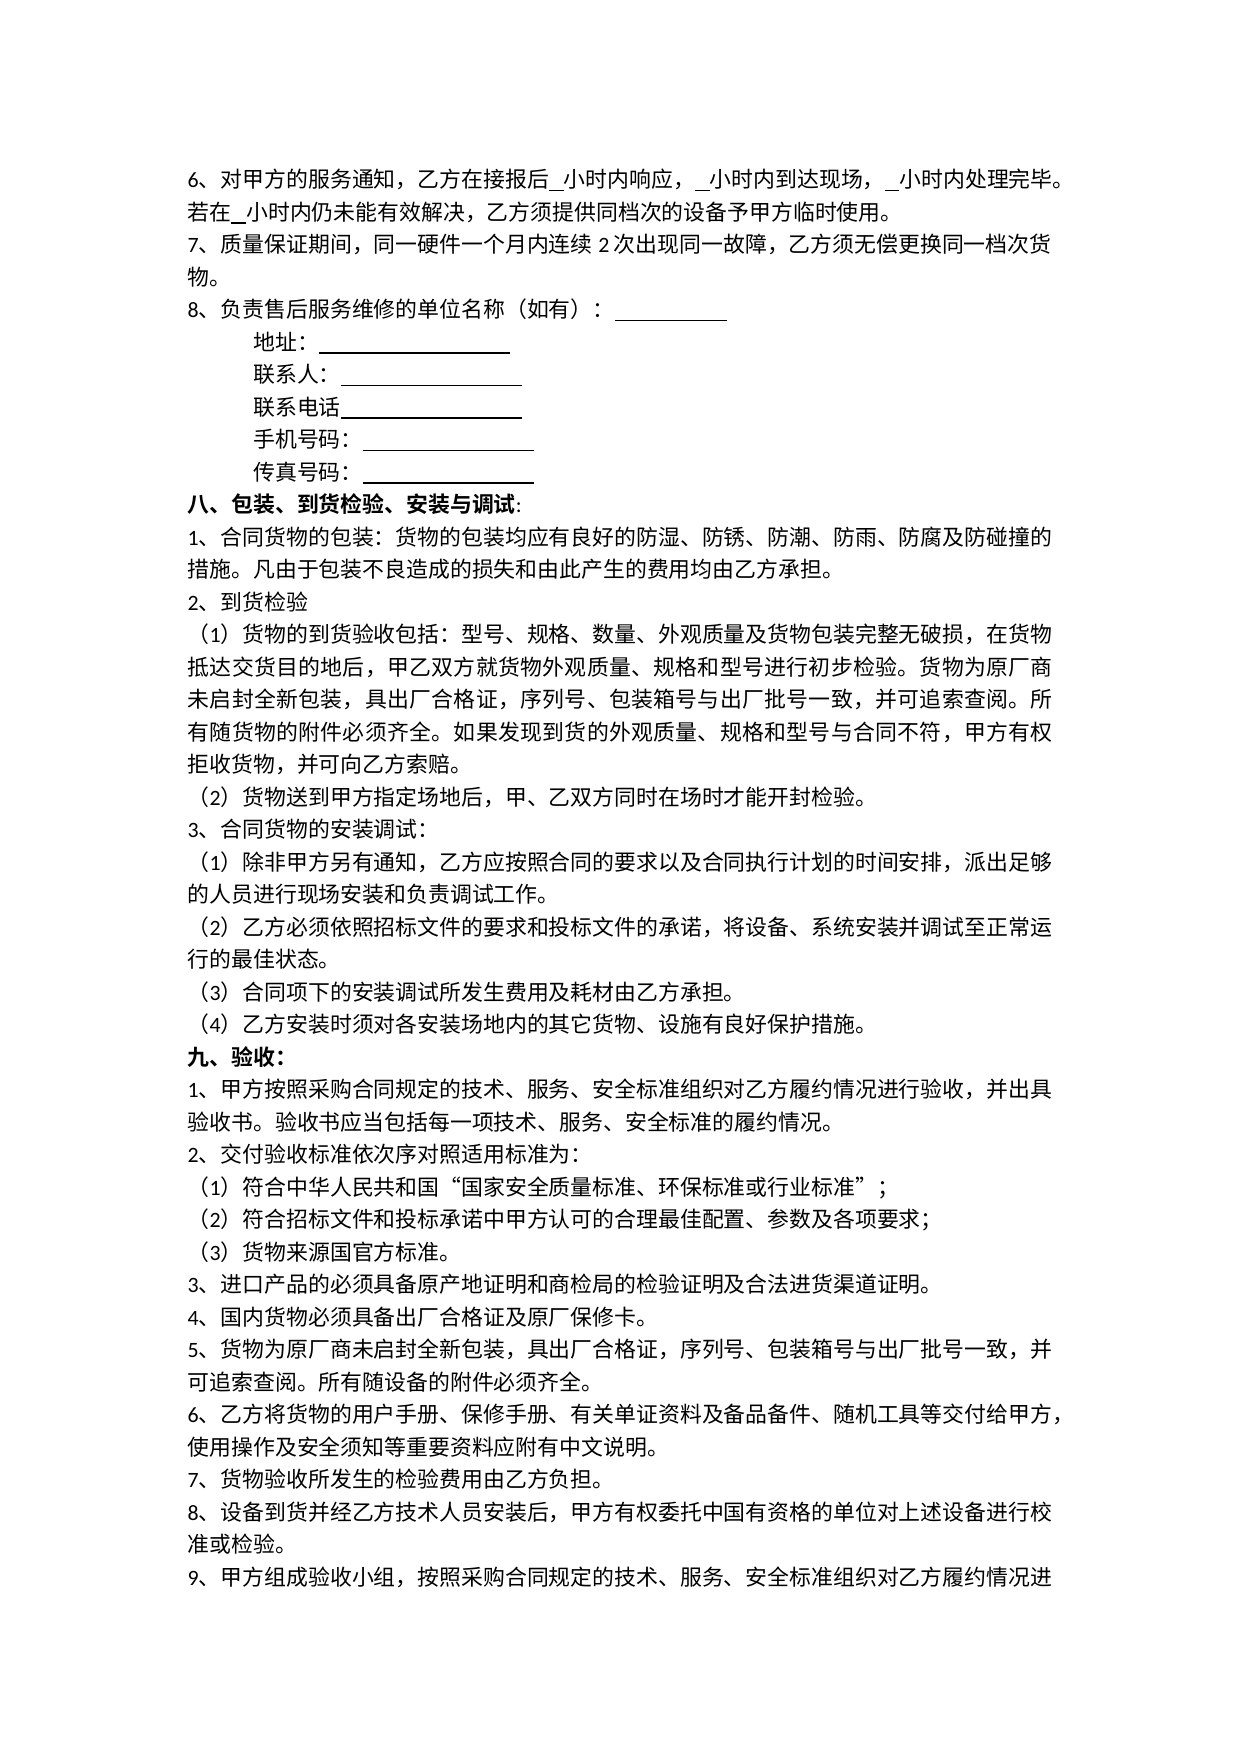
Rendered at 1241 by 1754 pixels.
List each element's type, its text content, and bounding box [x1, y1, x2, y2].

text 九、验收： [187, 1039, 1053, 1072]
text （1）符合中华人民共和国“国家安全质量标准、环保标准或行业标准”； [187, 1169, 1053, 1202]
text （2）乙方必须依照招标文件的要求和投标文件的承诺，将设备、系统安装并调试至正常运行的最佳状态。 [187, 909, 1053, 974]
text （2）货物送到甲方指定场地后，甲、乙双方同时在场时才能开封检验。 [187, 779, 1053, 812]
text 联系电话 [187, 389, 1053, 422]
text 8、设备到货并经乙方技术人员安装后，甲方有权委托中国有资格的单位对上述设备进行校准或检验。 [187, 1494, 1053, 1559]
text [187, 1559, 1053, 1592]
text 1、甲方按照采购合同规定的技术、服务、安全标准组织对乙方履约情况进行验收，并出具验收书。验收书应当包括每一项技术、服务、安全标准的履约情况。 [187, 1072, 1053, 1137]
text 3、合同货物的安装调试： [187, 812, 1053, 844]
text 3、进口产品的必须具备原产地证明和商检局的检验证明及合法进货渠道证明。 [187, 1267, 1053, 1299]
text 2、到货检验 [187, 584, 1053, 617]
text （3）合同项下的安装调试所发生费用及耗材由乙方承担。 [187, 974, 1053, 1007]
text （3）货物来源国官方标准。 [187, 1234, 1053, 1267]
text 八、包装、到货检验、安装与调试: [187, 487, 1053, 519]
text 6、乙方将货物的用户手册、保修手册、有关单证资料及备品备件、随机工具等交付给甲方，使用操作及安全须知等重要资料应附有中文说明。 [187, 1397, 1053, 1462]
text 7、货物验收所发生的检验费用由乙方负担。 [187, 1462, 1053, 1494]
text 6、对甲方的服务通知，乙方在接报后 小时内响应， 小时内到达现场， 小时内处理完毕。若在 小时内仍未能有效解决，乙方须提供同档次的设备予甲方临时使用。 [187, 162, 1053, 227]
text 7、质量保证期间，同一硬件一个月内连续2次出现同一故障，乙方须无偿更换同一档次货物。 [187, 227, 1053, 292]
text 4、国内货物必须具备出厂合格证及原厂保修卡。 [187, 1299, 1053, 1332]
text 手机号码： [187, 422, 1053, 454]
text 8、负责售后服务维修的单位名称（如有）： [187, 292, 1053, 324]
text 1、合同货物的包装：货物的包装均应有良好的防湿、防锈、防潮、防雨、防腐及防碰撞的措施。凡由于包装不良造成的损失和由此产生的费用均由乙方承担。 [187, 519, 1053, 584]
text 地址： [187, 324, 1053, 357]
text （1）货物的到货验收包括：型号、规格、数量、外观质量及货物包装完整无破损，在货物抵达交货目的地后，甲乙双方就货物外观质量、规格和型号进行初步检验。货物为原厂商未启封全新包装，具出厂合格证，序列号、包装箱号与出厂批号一致，并可追索查阅。所有随货物的附件必须齐全。如果发现到货的外观质量、规格和型号与合同不符，甲方有权拒收货物，并可向乙方索赔。 [187, 617, 1053, 779]
text （2）符合招标文件和投标承诺中甲方认可的合理最佳配置、参数及各项要求； [187, 1202, 1053, 1234]
text 5、货物为原厂商未启封全新包装，具出厂合格证，序列号、包装箱号与出厂批号一致，并可追索查阅。所有随设备的附件必须齐全。 [187, 1332, 1053, 1397]
text 传真号码： [187, 454, 1053, 487]
text 2、交付验收标准依次序对照适用标准为： [187, 1137, 1053, 1169]
text （1）除非甲方另有通知，乙方应按照合同的要求以及合同执行计划的时间安排，派出足够的人员进行现场安装和负责调试工作。 [187, 844, 1053, 909]
text 联系人： [187, 357, 1053, 389]
text （4）乙方安装时须对各安装场地内的其它货物、设施有良好保护措施。 [187, 1007, 1053, 1039]
